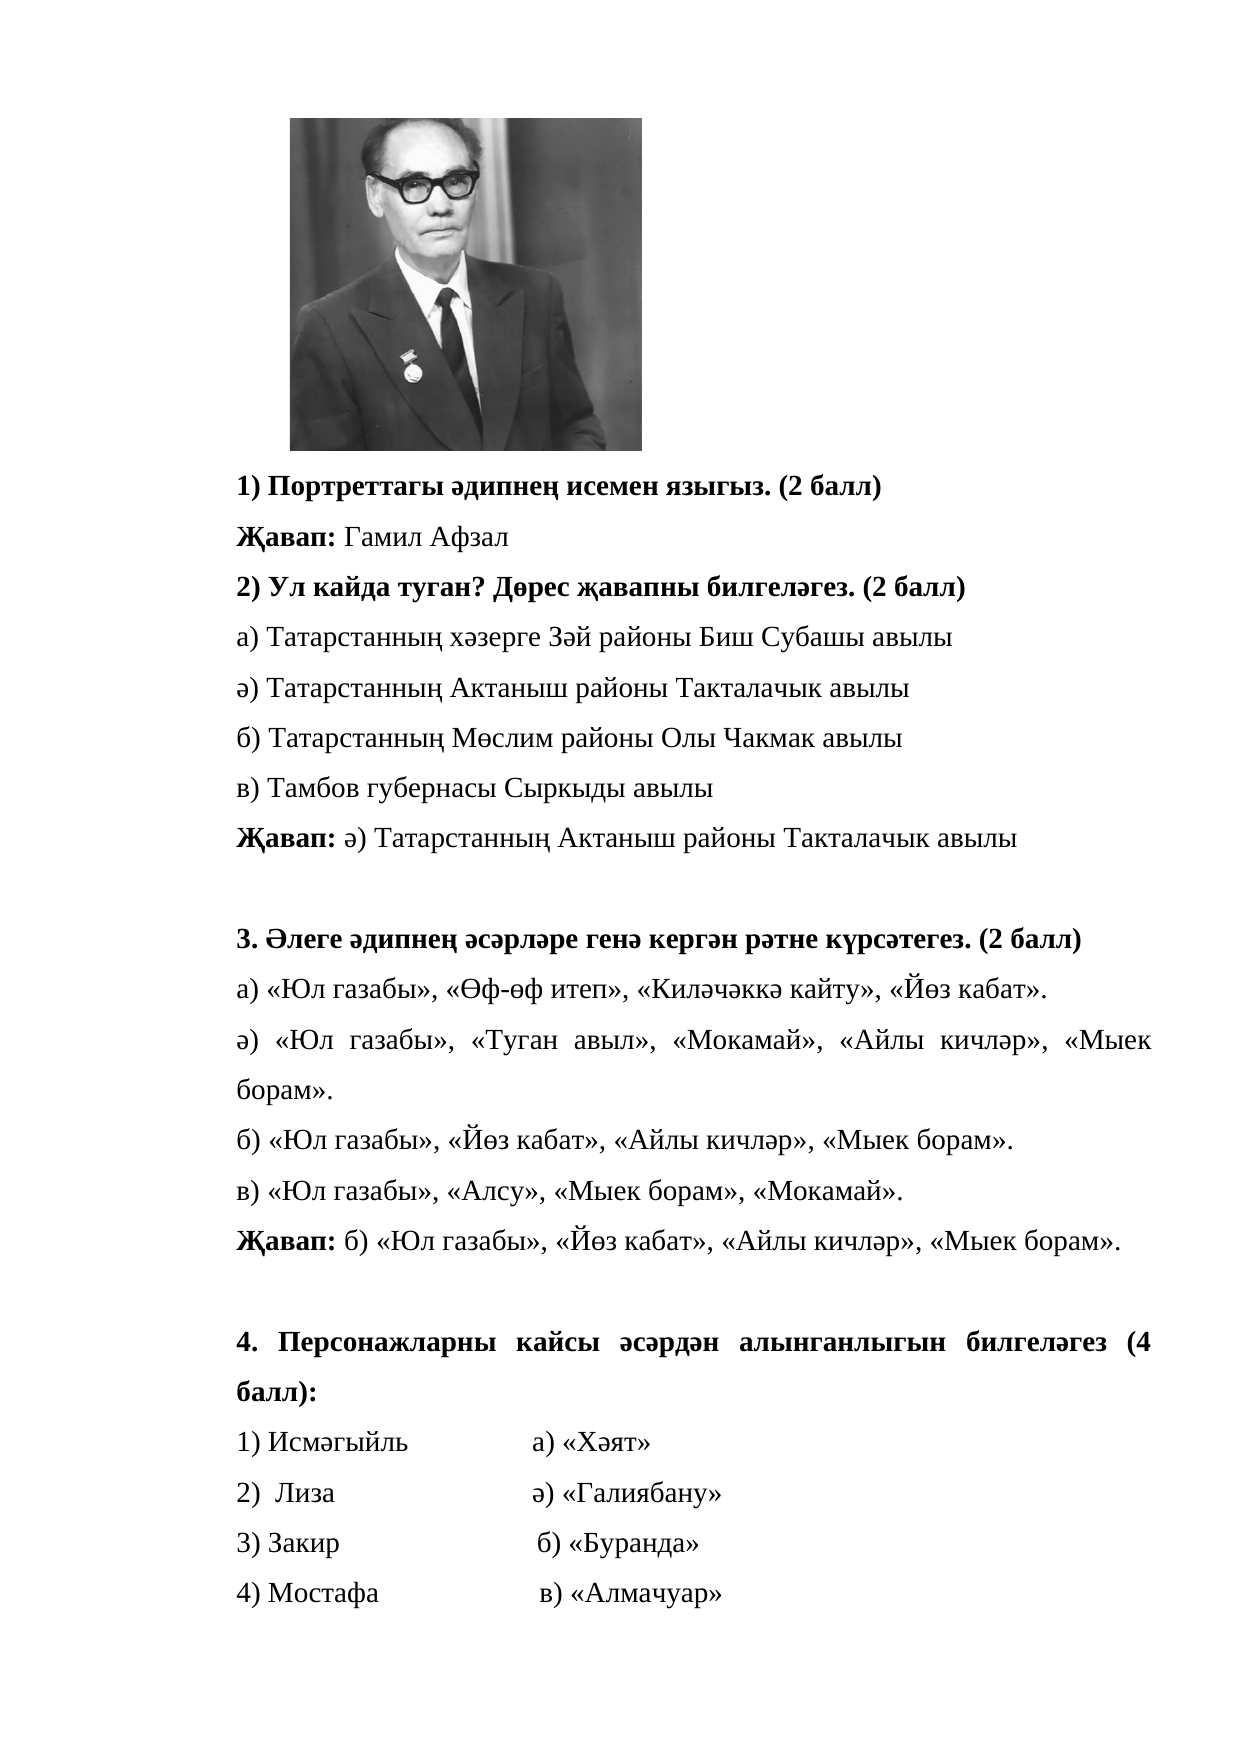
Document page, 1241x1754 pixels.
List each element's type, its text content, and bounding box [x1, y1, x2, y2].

list б) «Юл газабы», «Йөз кабат», «Айлы кичләр», «Мыек борам». [236, 1122, 1152, 1156]
list а) «Юл газабы», «Өф-өф итеп», «Киләчәккә кайту», «Йөз кабат». [236, 972, 1152, 1005]
list в) «Юл газабы», «Алсу», «Мыек борам», «Мокамай». [236, 1173, 1152, 1206]
list а) Татарстанның хәзерге Зәй районы Биш Субашы авылы [236, 619, 1152, 653]
list 4. Персонажларны кайсы әсәрдән алынганлыгын билгеләгез (4 балл): [236, 1324, 1152, 1408]
list б) Татарстанның Мөслим районы Олы Чакмак авылы [236, 720, 1152, 753]
list в) Тамбов губернасы Сыркыды авылы [236, 770, 1152, 804]
list 1) Исмәгыйль а) «Хәят» [236, 1424, 1152, 1458]
list 4) Мостафа в) «Алмачуар» [236, 1575, 1152, 1609]
list Җавап: б) «Юл газабы», «Йөз кабат», «Айлы кичләр», «Мыек борам». [236, 1223, 1152, 1257]
list 2) Лиза ә) «Галиябану» [236, 1475, 1152, 1508]
list 3) Закир б) «Буранда» [236, 1525, 1152, 1558]
list 2) Ул кайда туган? Дөрес җавапны билгеләгез. (2 балл) [236, 569, 1152, 603]
list Җавап: Гамил Афзал [236, 519, 1152, 552]
list 3. Әлеге әдипнең әсәрләре генә кергән рәтне күрсәтегез. (2 балл) [236, 921, 1152, 955]
list ә) Татарстанның Актаныш районы Такталачык авылы [236, 670, 1152, 703]
list Җавап: ә) Татарстанның Актаныш районы Такталачык авылы [236, 821, 1152, 854]
list ә) «Юл газабы», «Туган авыл», «Мокамай», «Айлы кичләр», «Мыек борам». [236, 1022, 1152, 1106]
text 1) Портреттагы әдипнең исемен языгыз. (2 балл) [177, 468, 1152, 502]
picture [289, 118, 642, 451]
